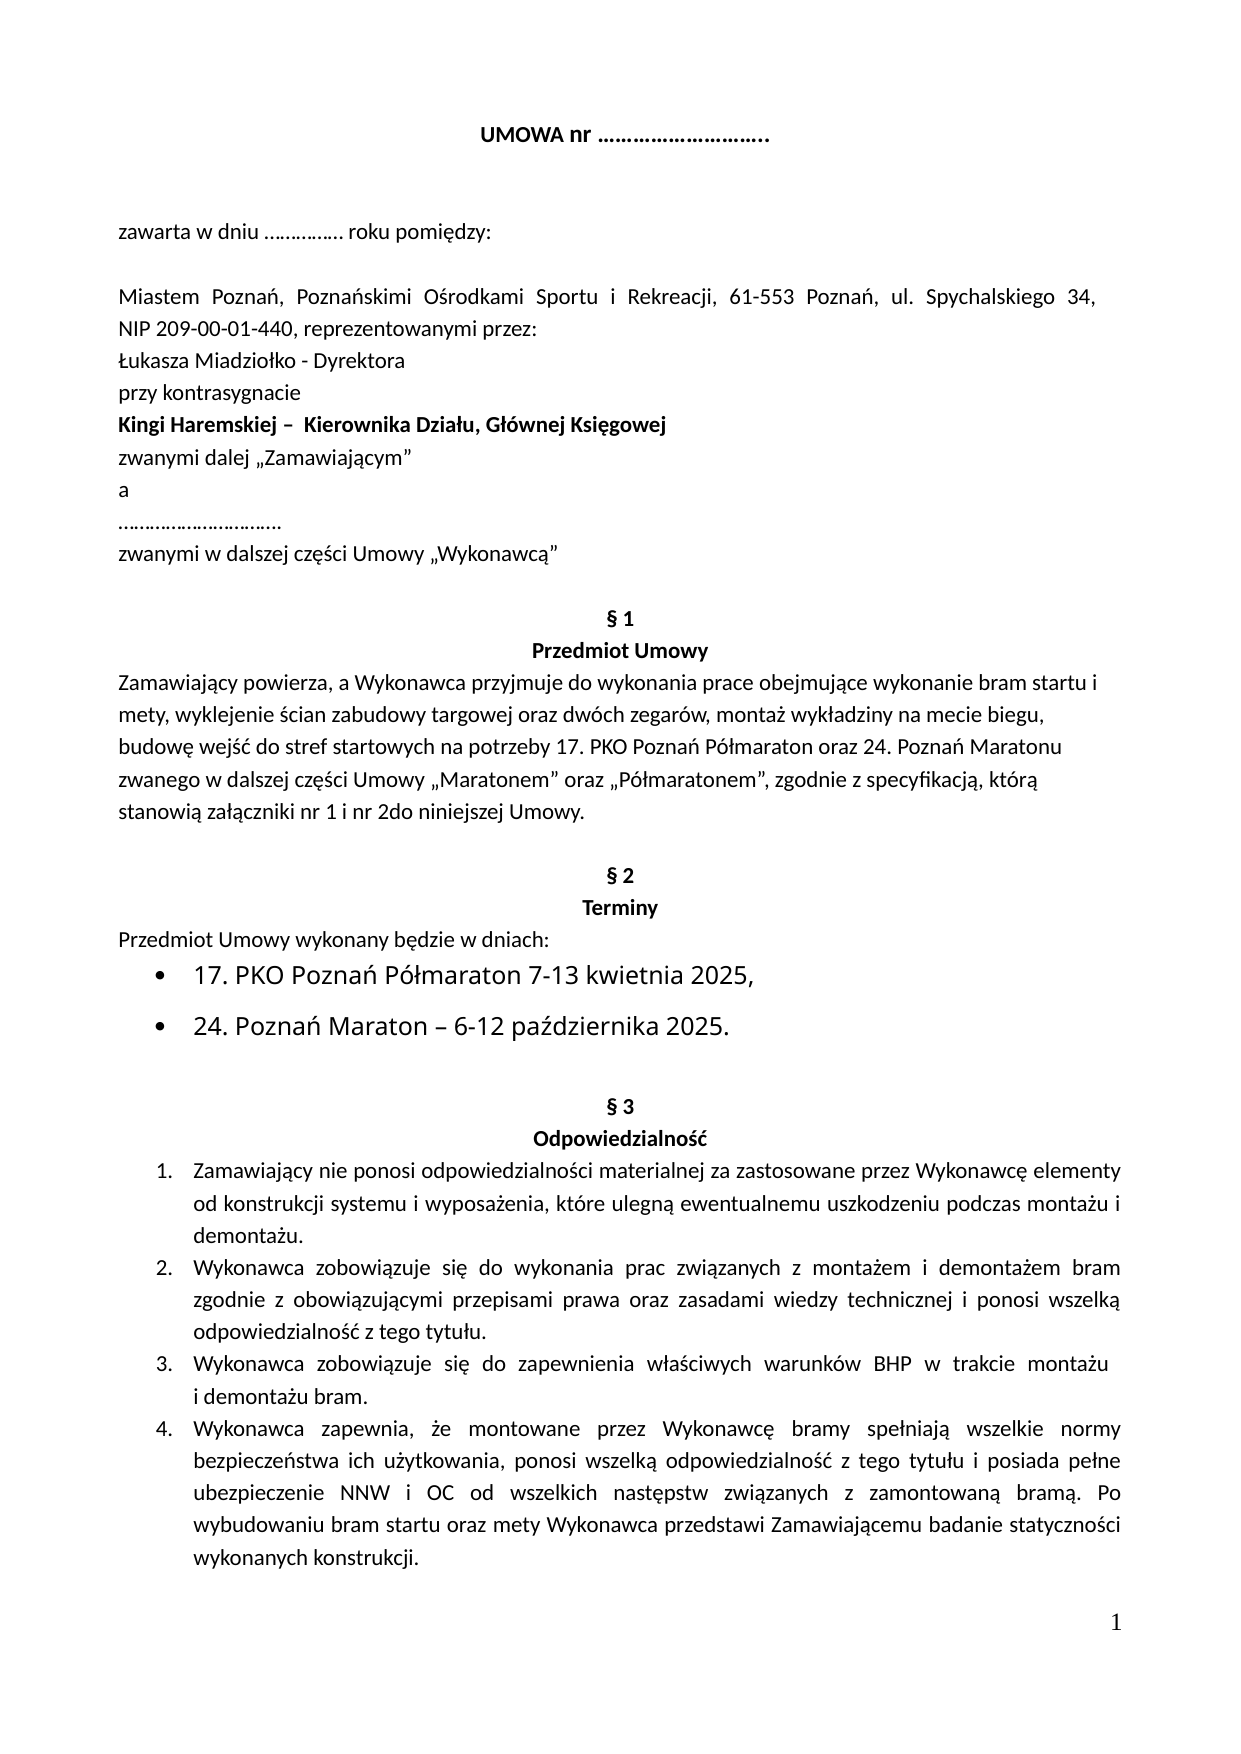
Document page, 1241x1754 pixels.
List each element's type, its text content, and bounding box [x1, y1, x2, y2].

text zawarta w dniu …………… roku pomiędzy: [118, 153, 1122, 246]
text Terminy [118, 893, 1122, 921]
text …………………………. [118, 507, 1122, 535]
text zwanymi w dalszej części Umowy „Wykonawcą” [118, 539, 1122, 567]
text przy kontrasygnacie [118, 378, 1122, 406]
text Miastem Poznań, Poznańskimi Ośrodkami Sportu i Rekreacji, 61-553 Poznań, ul. Spychalskiego 34, NIP 209-00-01-440, reprezentowanymi przez: [118, 282, 1122, 342]
list Wykonawca zobowiązuje się do wykonania prac związanych z montażem i demontażem bram zgodnie z obowiązującymi przepisami prawa oraz zasadami wiedzy technicznej i ponosi wszelką odpowiedzialność z tego tytułu. [156, 1253, 1122, 1345]
list Zamawiający nie ponosi odpowiedzialności materialnej za zastosowane przez Wykonawcę elementy od konstrukcji systemu i wyposażenia, które ulegną ewentualnemu uszkodzeniu podczas montażu i demontażu. [156, 1156, 1122, 1249]
title UMOWA nr ……………………….. [118, 118, 1122, 149]
text zwanymi dalej „Zamawiającym” [118, 443, 1122, 471]
list 24. Poznań Maraton – 6-12 października 2025. [156, 1009, 1122, 1043]
subtitle Kingi Haremskiej – Kierownika Działu, Głównej Księgowej [118, 411, 1122, 439]
list 17. PKO Poznań Półmaraton 7-13 kwietnia 2025, [156, 958, 1122, 992]
text Łukasza Miadziołko - Dyrektora [118, 346, 1122, 374]
list Wykonawca zobowiązuje się do zapewnienia właściwych warunków BHP w trakcie montażu i demontażu bram. [156, 1349, 1122, 1410]
text § 3 [118, 1092, 1122, 1120]
text Odpowiedzialność [118, 1124, 1122, 1152]
text § 1 [118, 604, 1122, 632]
text Zamawiający powierza, a Wykonawca przyjmuje do wykonania prace obejmujące wykonanie bram startu i mety, wyklejenie ścian zabudowy targowej oraz dwóch zegarów, montaż wykładziny na mecie biegu, budowę wejść do stref startowych na potrzeby 17. PKO Poznań Półmaraton oraz 24. Poznań Maratonu zwanego w dalszej części Umowy „Maratonem” oraz „Półmaratonem”, zgodnie z specyfikacją, którą stanowią załączniki nr 1 i nr 2do niniejszej Umowy. [118, 668, 1122, 825]
list Wykonawca zapewnia, że montowane przez Wykonawcę bramy spełniają wszelkie normy bezpieczeństwa ich użytkowania, ponosi wszelką odpowiedzialność z tego tytułu i posiada pełne ubezpieczenie NNW i OC od wszelkich następstw związanych z zamontowaną bramą. Po wybudowaniu bram startu oraz mety Wykonawca przedstawi Zamawiającemu badanie statyczności wykonanych konstrukcji. [156, 1414, 1122, 1571]
text Przedmiot Umowy wykonany będzie w dniach: [118, 926, 1122, 954]
text Przedmiot Umowy [118, 636, 1122, 664]
text § 2 [118, 861, 1122, 889]
text a [118, 475, 1122, 503]
